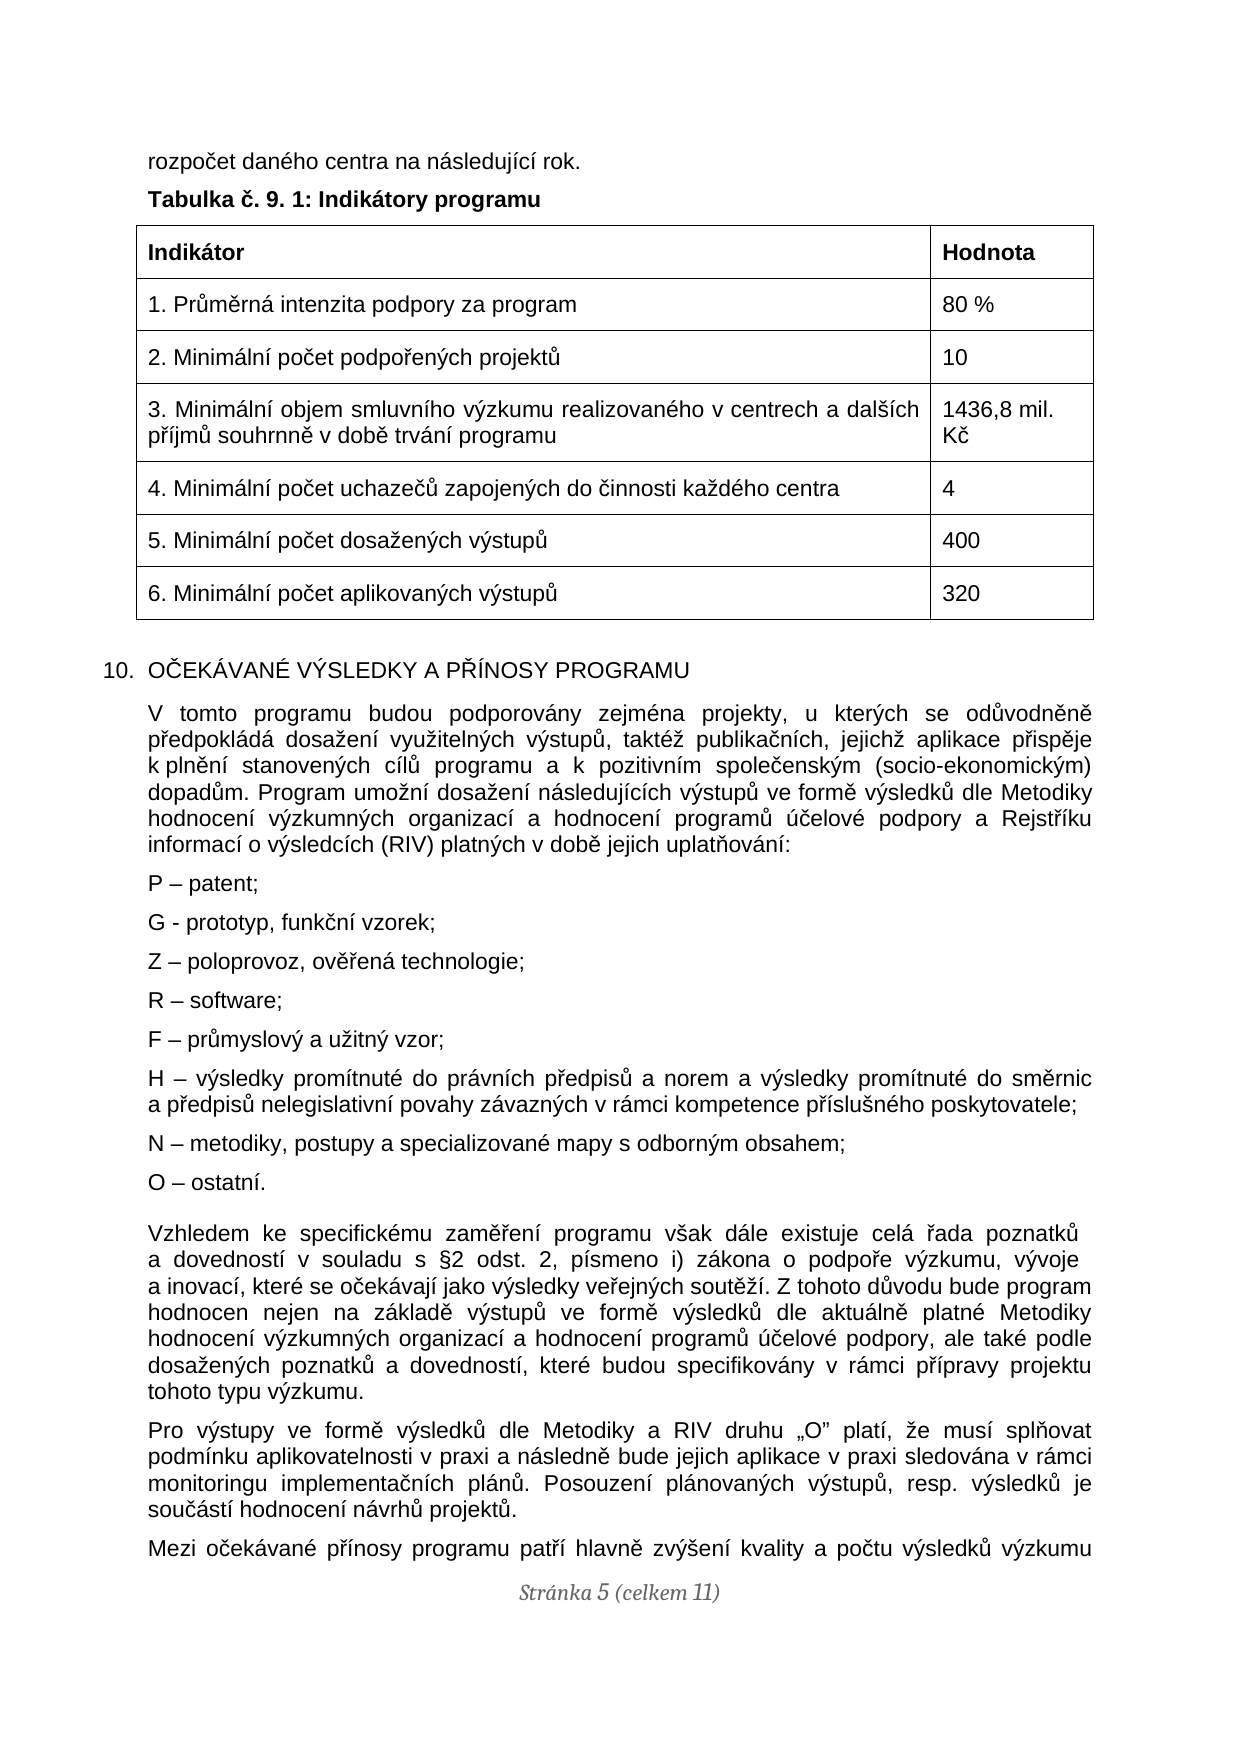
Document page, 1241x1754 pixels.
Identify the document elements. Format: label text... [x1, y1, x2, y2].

table_cell 1. Průměrná intenzita podpory za program [137, 279, 930, 330]
table_cell 10 [931, 331, 1093, 382]
table_cell 1436,8 mil. Kč [931, 384, 1093, 461]
table_cell 400 [931, 515, 1093, 566]
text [148, 148, 1093, 174]
table_cell 2. Minimální počet podpořených projektů [137, 331, 930, 382]
table_cell 6. Minimální počet aplikovaných výstupů [137, 567, 930, 618]
text R – software; [148, 987, 1093, 1013]
text N – metodiky, postupy a specializované mapy s odborným obsahem; [148, 1130, 1093, 1156]
text G - prototyp, funkční vzorek; [148, 909, 1093, 936]
table_cell 4 [931, 462, 1093, 514]
text Tabulka č. 9. 1: Indikátory programu [148, 186, 1093, 213]
text P – patent; [148, 870, 1093, 897]
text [148, 1535, 1093, 1561]
text V tomto programu budou podporovány zejména projekty, u kterých se odůvodněně předpokládá dosažení využitelných výstupů, taktéž publikačních, jejichž aplikace přispěje k plnění stanovených cílů programu a k pozitivním společenským (socio-ekonomickým) dopadům. Program umožní dosažení následujících výstupů ve formě výsledků dle Metodiky hodnocení výzkumných organizací a hodnocení programů účelové podpory a Rejstříku informací o výsledcích (RIV) platných v době jejich uplatňování: [148, 700, 1093, 858]
table_cell 5. Minimální počet dosažených výstupů [137, 515, 930, 566]
text H – výsledky promítnuté do právních předpisů a norem a výsledky promítnuté do směrnic a předpisů nelegislativní povahy závazných v rámci kompetence příslušného poskytovatele; [148, 1064, 1093, 1117]
text Z – poloprovoz, ověřená technologie; [148, 948, 1093, 974]
text F – průmyslový a užitný vzor; [148, 1026, 1093, 1052]
table_cell 4. Minimální počet uchazečů zapojených do činnosti každého centra [137, 462, 930, 514]
text Pro výstupy ve formě výsledků dle Metodiky a RIV druhu „O” platí, že musí splňovat podmínku aplikovatelnosti v praxi a následně bude jejich aplikace v praxi sledována v rámci monitoringu implementačních plánů. Posouzení plánovaných výstupů, resp. výsledků je součástí hodnocení návrhů projektů. [148, 1417, 1093, 1522]
table_header Indikátor [137, 226, 930, 278]
text O – ostatní. [148, 1169, 1093, 1195]
table_cell 80 % [931, 279, 1093, 330]
text Vzhledem ke specifickému zaměření programu však dále existuje celá řada poznatků a dovedností v souladu s §2 odst. 2, písmeno i) zákona o podpoře výzkumu, vývoje a inovací, které se očekávají jako výsledky veřejných soutěží. Z tohoto důvodu bude program hodnocen nejen na základě výstupů ve formě výsledků dle aktuálně platné Metodiky hodnocení výzkumných organizací a hodnocení programů účelové podpory, ale také podle dosažených poznatků a dovedností, které budou specifikovány v rámci přípravy projektu tohoto typu výzkumu. [148, 1220, 1093, 1404]
table_cell 3. Minimální objem smluvního výzkumu realizovaného v centrech a dalších příjmů souhrnně v době trvání programu [137, 384, 930, 461]
table_cell 320 [931, 567, 1093, 618]
subtitle OČEKÁVANÉ VÝSLEDKY A PŘÍNOSY PROGRAMU [103, 657, 1093, 683]
table_header Hodnota [931, 226, 1093, 278]
